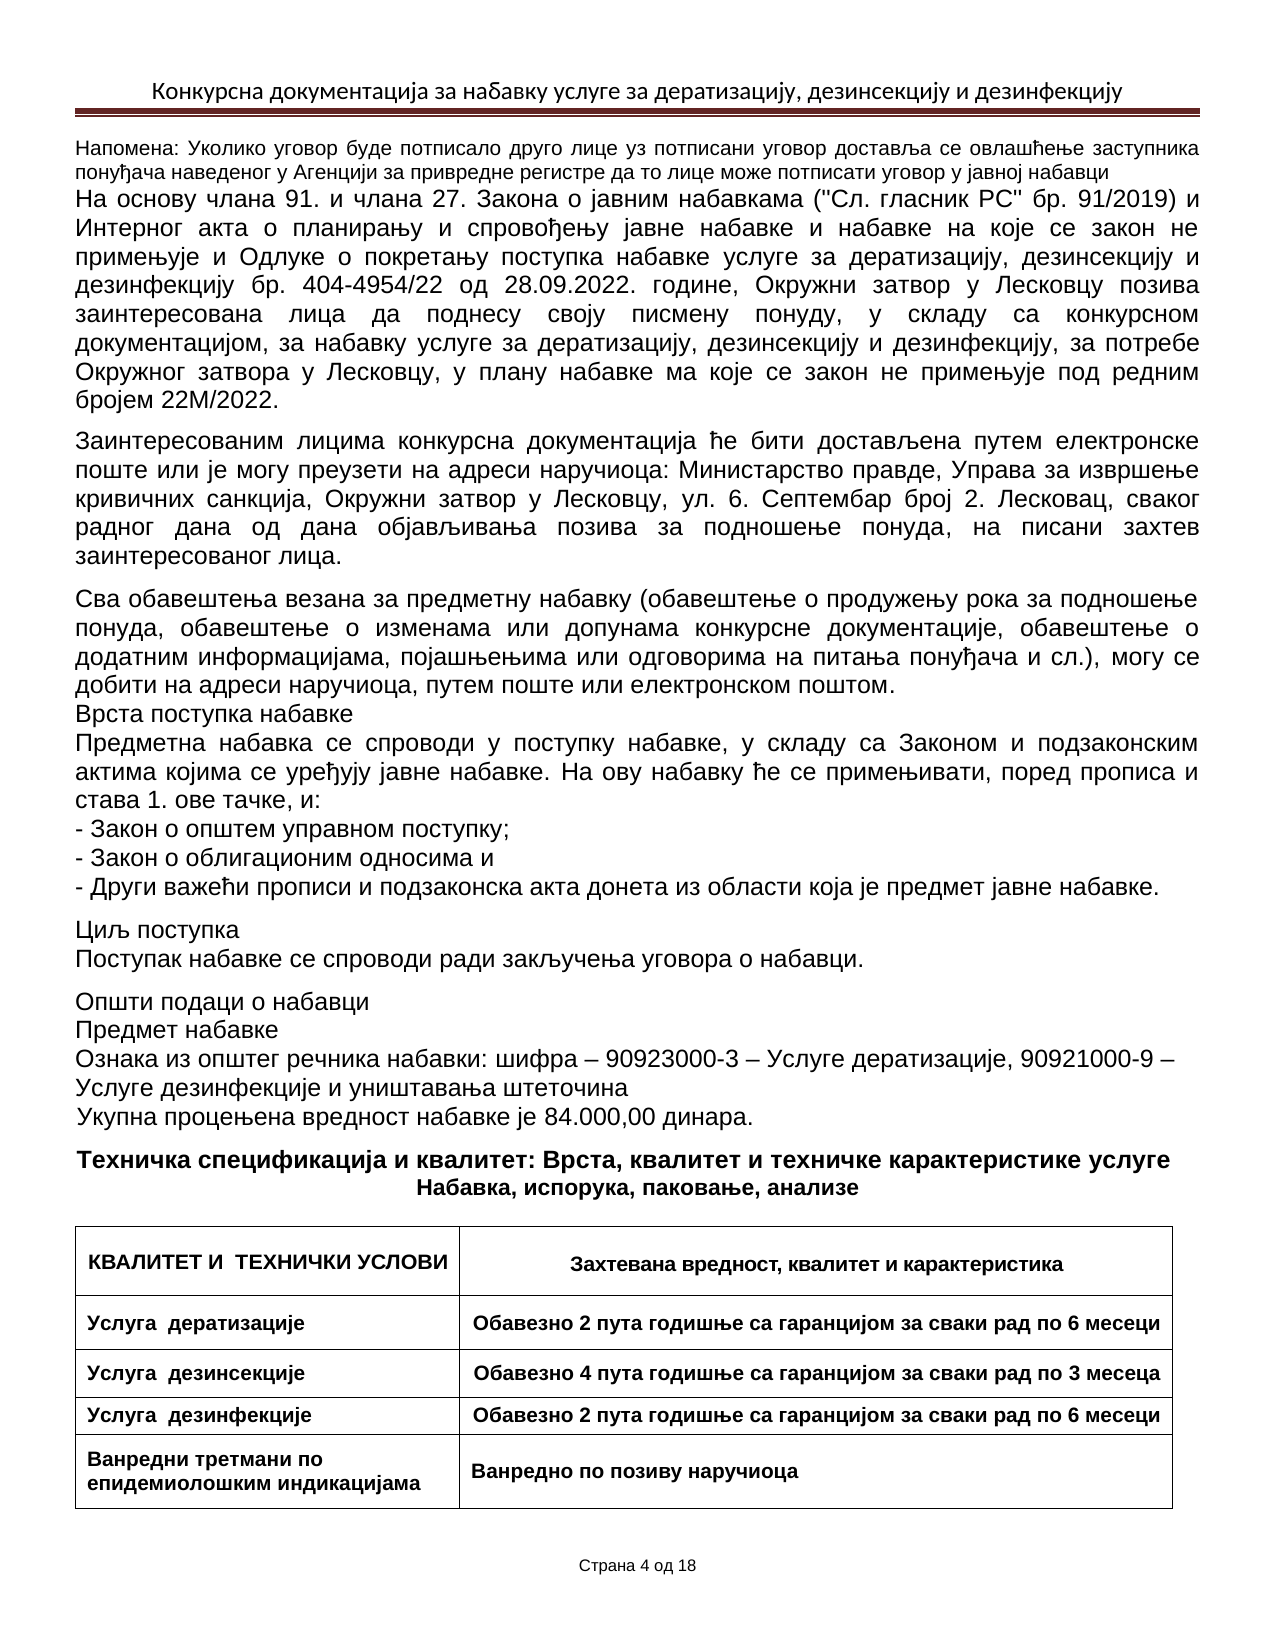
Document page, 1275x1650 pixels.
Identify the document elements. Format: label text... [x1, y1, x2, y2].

text Заинтересованим лицима конкурсна документација ће бити достављена путем електронске поште или је могу преузети на адреси наручиоца: Министарство правде, Управа за извршење кривичних санкција, Окружни затвор у Лесковцу, ул. 6. Септембар број 2. Лесковац, сваког радног дана од дана објављивања позива за подношење понуда, на писани захтев заинтересованог лица. [75, 426, 1200, 570]
table_header КВАЛИТЕТ И ТЕХНИЧКИ УСЛОВИ [76, 1227, 459, 1295]
text Набавка, испорука, паковање, анализе [0, 1173, 1275, 1200]
table_cell Обавезно 2 пута годишње са гаранцијом за сваки рад по 6 месеци [460, 1296, 1172, 1349]
text Напомена: Уколико уговор буде потписало друго лице уз потписани уговор доставља се овлашћење заступника понуђача наведеног у Агенцији за привредне регистре да то лице може потписати уговор у јавној набавци [75, 136, 1200, 184]
text Техничка спецификација и квалитет: Врста, квалитет и техничке карактеристике услуге [0, 1145, 1275, 1173]
text Циљ поступка [75, 915, 1200, 943]
table_cell Обавезно 4 пута годишње са гаранцијом за сваки рад по 3 месеца [460, 1350, 1172, 1397]
text На основу члана 91. и члана 27. Закона о јавним набавкама (''Сл. гласник РС'' бр. 91/2019) и Интерног акта о планирању и спровођењу јавне набавке и набавке на које се закон не примењује и Одлуке о покретању поступка набавке услуге за дератизацију, дезинсекцију и дезинфекцију бр. 404-4954/22 од 28.09.2022. године, Окружни затвор у Лесковцу позива заинтересована лица да поднесу своју писмену понуду, у складу са конкурсном документацијом, за набавку услуге за дератизацију, дезинсекцију и дезинфекцију, за потребе Окружног затвора у Лесковцу, у плану набавке ма које се закон не примењује под редним бројем 22М/2022. [75, 184, 1200, 414]
text - Други важећи прописи и подзаконска акта донета из области која је предмет јавне набавке. [75, 872, 1200, 900]
table_cell Услуга дезинфекције [76, 1398, 459, 1434]
text Врста поступка набавке [75, 699, 1200, 728]
text Ознака из општег речника набавки: шифра – 90923000-3 – Услуге дератизације, 90921000-9 – [75, 1044, 1275, 1073]
table_cell Услуга дератизације [76, 1296, 459, 1349]
text Услуге дезинфекције и уништавања штеточина [75, 1073, 1275, 1102]
table_cell Обавезно 2 пута годишње са гаранцијом за сваки рад по 6 месеци [460, 1398, 1172, 1434]
table_cell Ванредно по позиву наручиоца [460, 1435, 1172, 1508]
table_cell Услуга дезинсекције [76, 1350, 459, 1397]
text - Закон о општем управном поступку; [75, 814, 1200, 843]
text - Закон о облигационим односима и [75, 843, 1200, 872]
table_cell Ванредни третмани по епидемиолошким индикацијама [76, 1435, 459, 1508]
text Сва обавештења везана за предметну набавку (обавештење о продужењу рока за подношење понуда, обавештење о изменама или допунама конкурсне документације, обавештење о додатним информацијама, појашњењима или одговорима на питања понуђача и сл.), могу се добити на адреси наручиоца, путем поште или електронском поштом. [75, 584, 1200, 699]
text Укупна процењена вредност набавке је 84.000,00 динара. [0, 1102, 1275, 1130]
table_header Захтевана вредност, квалитет и карактеристика [460, 1227, 1172, 1295]
text Предмет набавке [75, 1015, 1200, 1044]
text Предметна набавка се спроводи у поступку набавке, у складу са Законом и подзаконским актима којима се уређују јавне набавке. На ову набавку ће се примењивати, поред прописа и става 1. ове тачке, и: [75, 728, 1200, 814]
text Поступак набавке се спроводи ради закључења уговора о набавци. [75, 943, 1200, 972]
text Општи подаци о набавци [75, 987, 1200, 1015]
